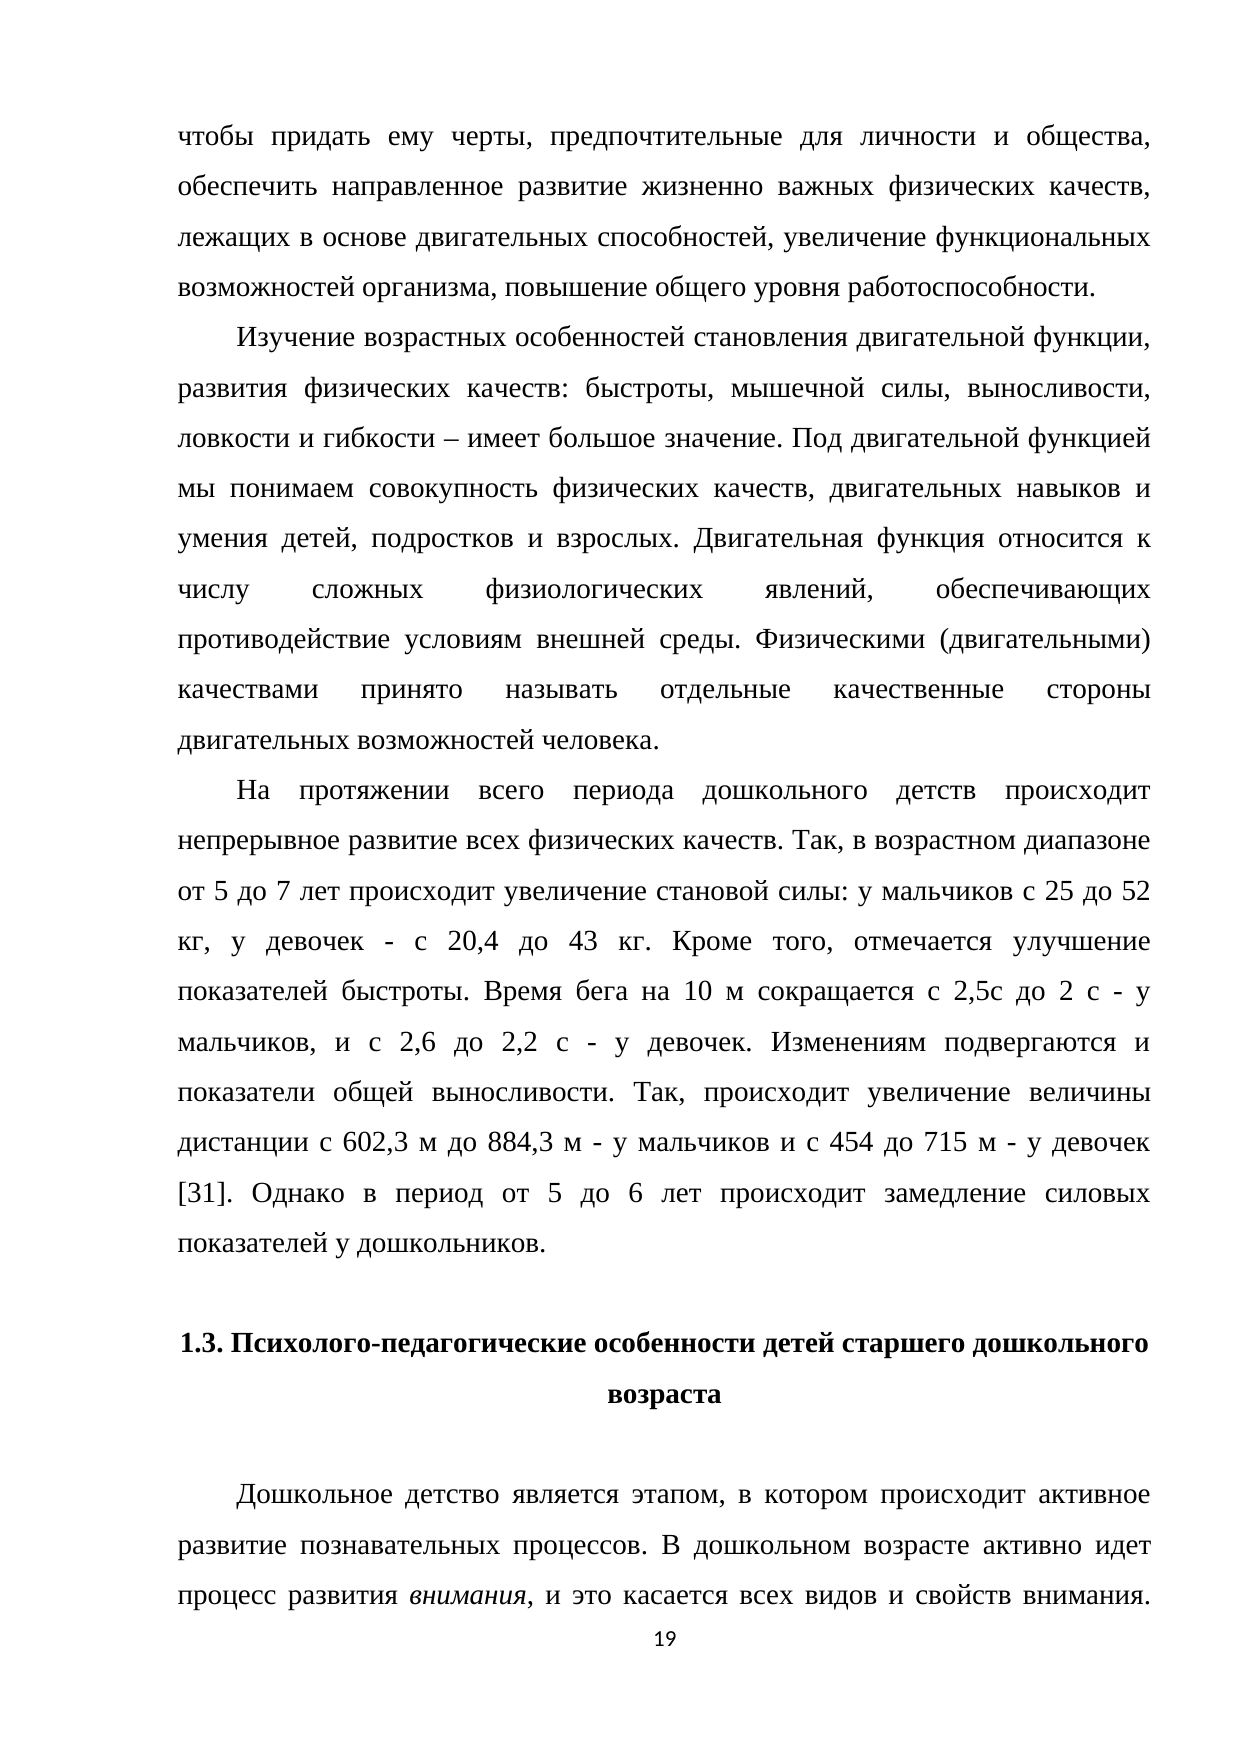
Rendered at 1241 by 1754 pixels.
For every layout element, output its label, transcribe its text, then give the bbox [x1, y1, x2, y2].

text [177, 1477, 1152, 1611]
text Изучение возрастных особенностей становления двигательной функции, развития физических качеств: быстроты, мышечной силы, выносливости, ловкости и гибкости – имеет большое значение. Под двигательной функцией мы понимаем совокупность физических качеств, двигательных навыков и умения детей, подростков и взрослых. Двигательная функция относится к числу сложных физиологических явлений, обеспечивающих противодействие условиям внешней среды. Физическими (двигательными) качествами принято называть отдельные качественные стороны двигательных возможностей человека. [177, 319, 1152, 755]
text На протяжении всего периода дошкольного детств происходит непрерывное развитие всех физических качеств. Так, в возрастном диапазоне от 5 до 7 лет происходит увеличение становой силы: у мальчиков с 25 до 52 кг, у девочек - с 20,4 до 43 кг. Кроме того, отмечается улучшение показателей быстроты. Время бега на 10 м сокращается с 2,5с до 2 с - у мальчиков, и с 2,6 до 2,2 с - у девочек. Изменениям подвергаются и показатели общей выносливости. Так, происходит увеличение величины дистанции с 602,3 м до 884,3 м - у мальчиков и с 454 до 715 м - у девочек [31]. Однако в период от 5 до 6 лет происходит замедление силовых показателей у дошкольников. [177, 772, 1152, 1258]
text 1.3. Психолого-педагогические особенности детей старшего дошкольного возраста [177, 1326, 1152, 1409]
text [177, 118, 1152, 303]
